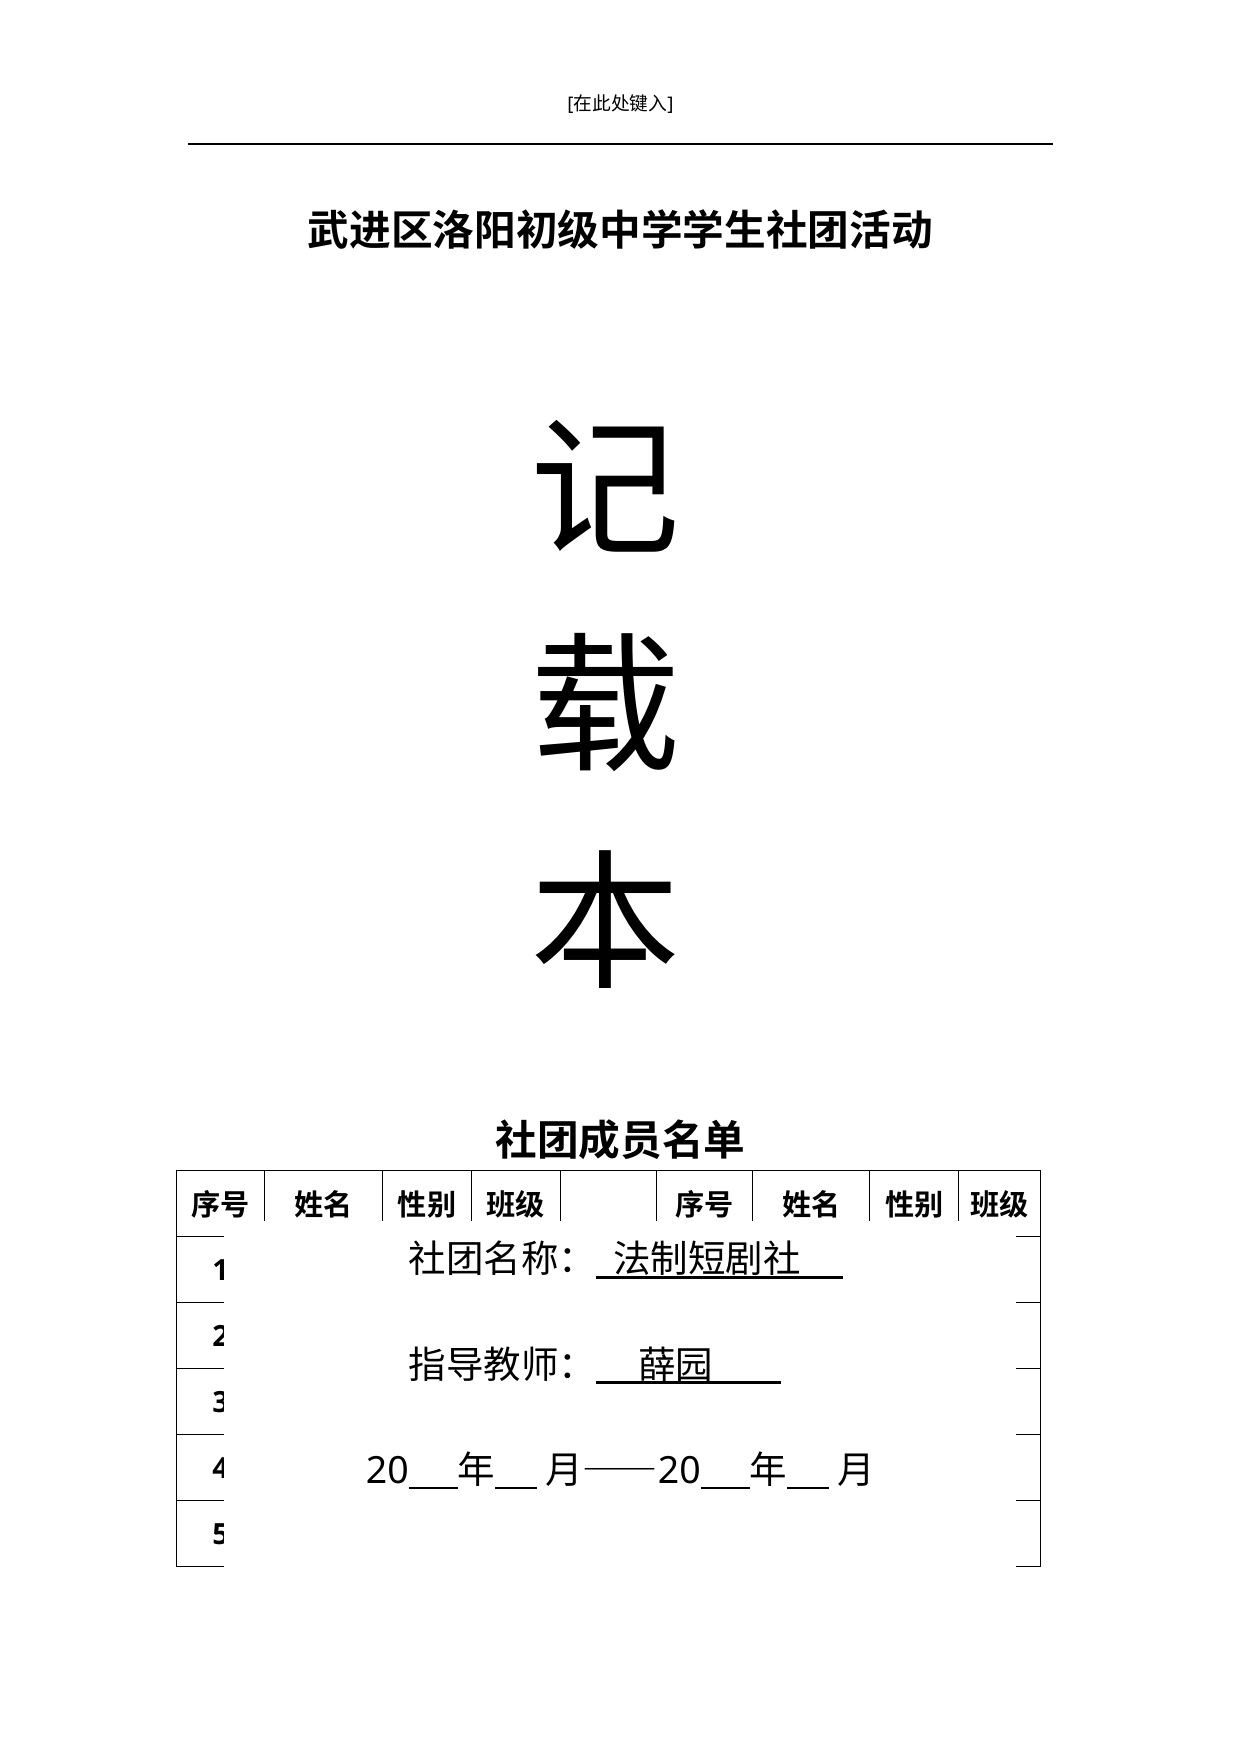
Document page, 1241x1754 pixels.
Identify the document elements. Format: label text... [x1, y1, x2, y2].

table_header 班级 [472, 1171, 560, 1221]
text 武进区洛阳初级中学学生社团活动 [187, 194, 1053, 259]
table_header [561, 1171, 656, 1221]
table_cell 5 [177, 1501, 224, 1566]
table_cell [1016, 1501, 1040, 1566]
table_cell 3 [177, 1369, 224, 1434]
table_cell [1016, 1435, 1040, 1500]
table_cell [1016, 1237, 1040, 1302]
table_cell [1016, 1303, 1040, 1368]
table_header 班级 [959, 1171, 1040, 1236]
table_header 性别 [870, 1171, 958, 1221]
table_header 性别 [383, 1171, 471, 1221]
table_header 姓名 [753, 1171, 869, 1221]
table_cell 1 [177, 1237, 224, 1302]
table_header 姓名 [265, 1171, 382, 1221]
text 社团成员名单 [187, 1104, 1053, 1169]
table_cell 4 [177, 1435, 224, 1500]
table_header 序号 [657, 1171, 752, 1221]
table_cell [1016, 1369, 1040, 1434]
table_cell 2 [177, 1303, 224, 1368]
table_header 序号 [177, 1171, 264, 1236]
